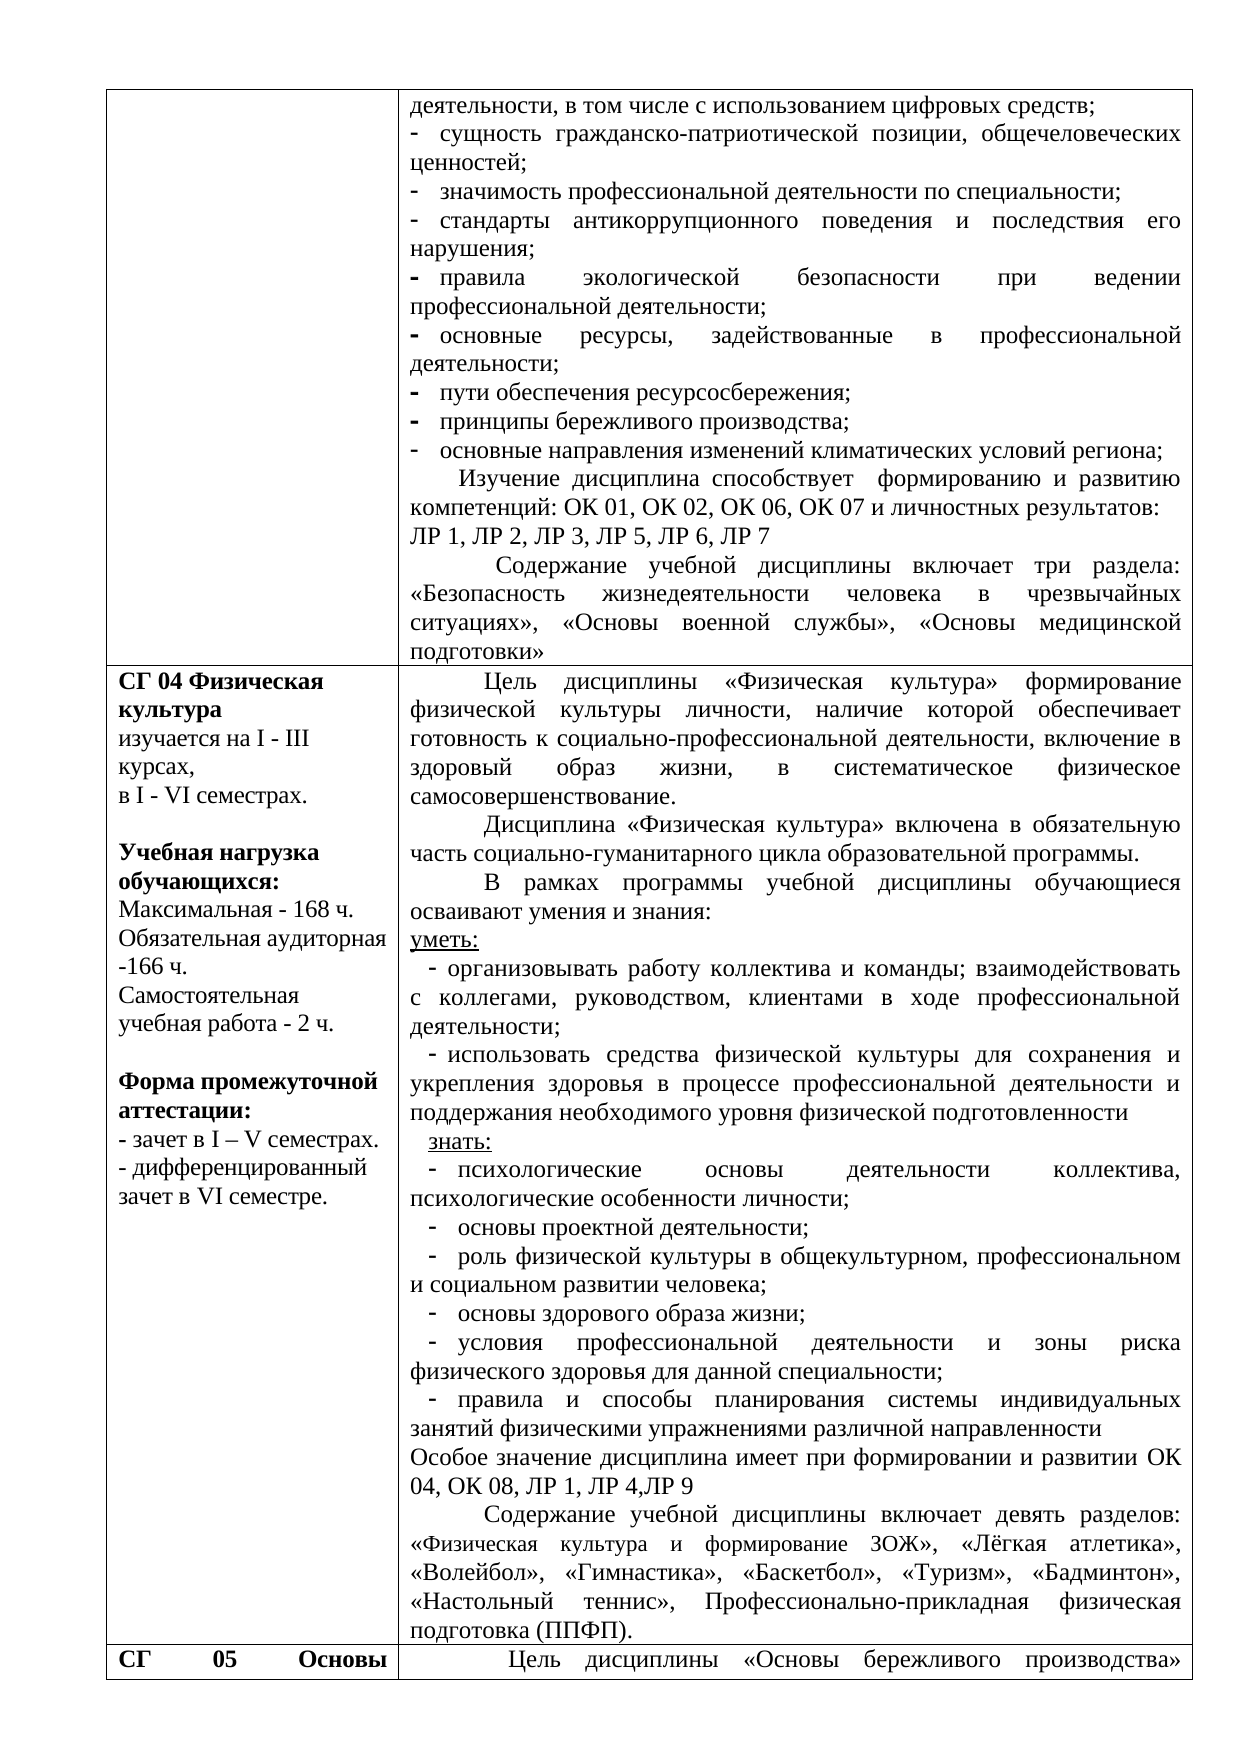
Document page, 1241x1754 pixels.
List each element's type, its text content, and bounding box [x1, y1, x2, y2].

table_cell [107, 90, 398, 665]
table_cell Цель дисциплины «Физическая культура» формирование физической культуры личности, наличие которой обеспечивает готовность к социально-профессиональной деятельности, включение в здоровый образ жизни, в систематическое физическое самосовершенствование. Дисциплина «Физическая культура» включена в обязательную часть социально-гуманитарного цикла образовательной программы. В рамках программы учебной дисциплины обучающиеся осваивают умения и знания: уметь: организовывать работу коллектива и команды; взаимодействовать с коллегами, руководством, клиентами в ходе профессиональной деятельности; использовать средства физической культуры для сохранения и укрепления здоровья в процессе профессиональной деятельности и поддержания необходимого уровня физической подготовленности знать: психологические основы деятельности коллектива, психологические особенности личности; основы проектной деятельности; роль физической культуры в общекультурном, профессиональном и социальном развитии человека; основы здорового образа жизни; условия профессиональной деятельности и зоны риска физического здоровья для данной специальности; правила и способы планирования системы индивидуальных занятий физическими упражнениями различной направленности Особое значение дисциплина имеет при формировании и развитии ОК 04, ОК 08, ЛР 1, ЛР 4,ЛР 9 Содержание учебной дисциплины включает девять разделов: «Физическая культура и формирование ЗОЖ», «Лёгкая атлетика», «Волейбол», «Гимнастика», «Баскетбол», «Туризм», «Бадминтон», «Настольный теннис», Профессионально-прикладная физическая подготовка (ППФП). [399, 666, 1192, 1643]
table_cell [399, 90, 1192, 665]
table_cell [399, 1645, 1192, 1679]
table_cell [107, 1645, 398, 1679]
table_cell СГ 04 Физическая культура изучается на I - III курсах, в I - VI семестрах. Учебная нагрузка обучающихся: Максимальная - 168 ч. Обязательная аудиторная -166 ч. Самостоятельная учебная работа - 2 ч. Форма промежуточной аттестации: - зачет в I – V семестрах. - дифференцированный зачет в VI семестре. [107, 666, 398, 1643]
